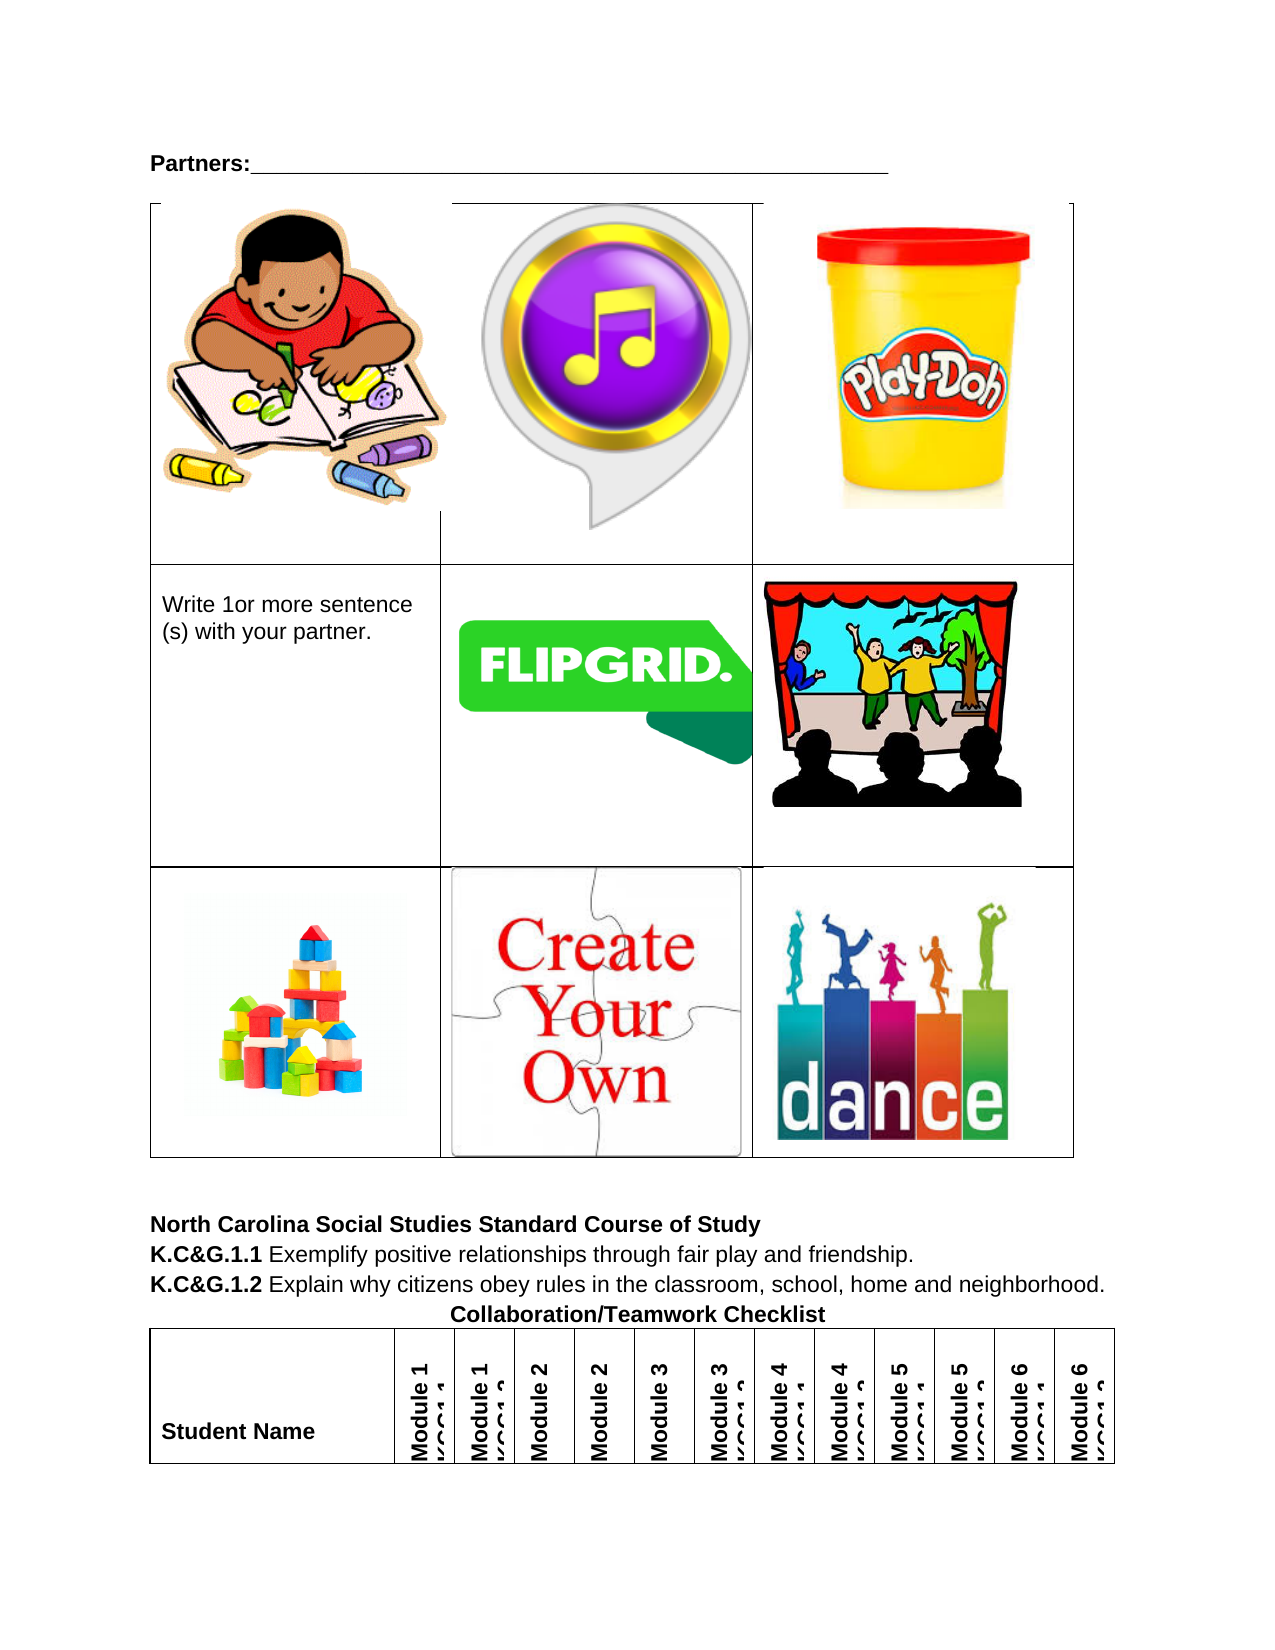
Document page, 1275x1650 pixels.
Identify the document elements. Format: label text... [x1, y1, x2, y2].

table_header Module 4 KCG1.2 [815, 1329, 874, 1463]
table_header Module 6 KCG1.2 [1055, 1329, 1114, 1463]
picture [184, 893, 407, 1116]
table_header Module 3 KCG1.2 [695, 1329, 754, 1463]
table_header Module 4 KCG1.1 [755, 1329, 814, 1463]
text North Carolina Social Studies Standard Course of Study [150, 1211, 1125, 1237]
table_header Module 1 KCG1.1 [395, 1329, 454, 1463]
picture [763, 867, 1036, 1140]
text K.C&G.1.2 Explain why citizens obey rules in the classroom, school, home and neighborhood. [150, 1271, 1125, 1297]
table_cell [753, 868, 1073, 1157]
table_header [151, 204, 440, 564]
table_header Module 2 KCG1.2 [575, 1329, 634, 1463]
table_header [753, 204, 1073, 564]
table_header Module 3 KCG1.1 [635, 1329, 694, 1463]
table_cell [753, 565, 1073, 866]
text Partners:__________________________________________________ [150, 150, 1125, 176]
picture [161, 203, 1069, 530]
table_cell Write 1or more sentence (s) with your partner. [151, 565, 440, 866]
table_cell [441, 565, 752, 866]
picture [763, 565, 1022, 823]
table_header Module 2 KCG1.1 [515, 1329, 574, 1463]
table_header Module 6 KCG1.1 [995, 1329, 1054, 1463]
table_cell [151, 868, 440, 1157]
table_header Module 5 KCG1.1 [875, 1329, 934, 1463]
table_cell [742, 868, 752, 1157]
table_cell [441, 868, 451, 1157]
table_header Module 5 KCG1.2 [935, 1329, 994, 1463]
table_header [441, 511, 752, 564]
picture [451, 867, 742, 1157]
text Collaboration/Teamwork Checklist [150, 1301, 1125, 1328]
table_header Student Name [151, 1329, 394, 1463]
text K.C&G.1.1 Exemplify positive relationships through fair play and friendship. [150, 1241, 1125, 1267]
table_header Module 1 KCG1.2 [455, 1329, 514, 1463]
picture [451, 617, 753, 815]
